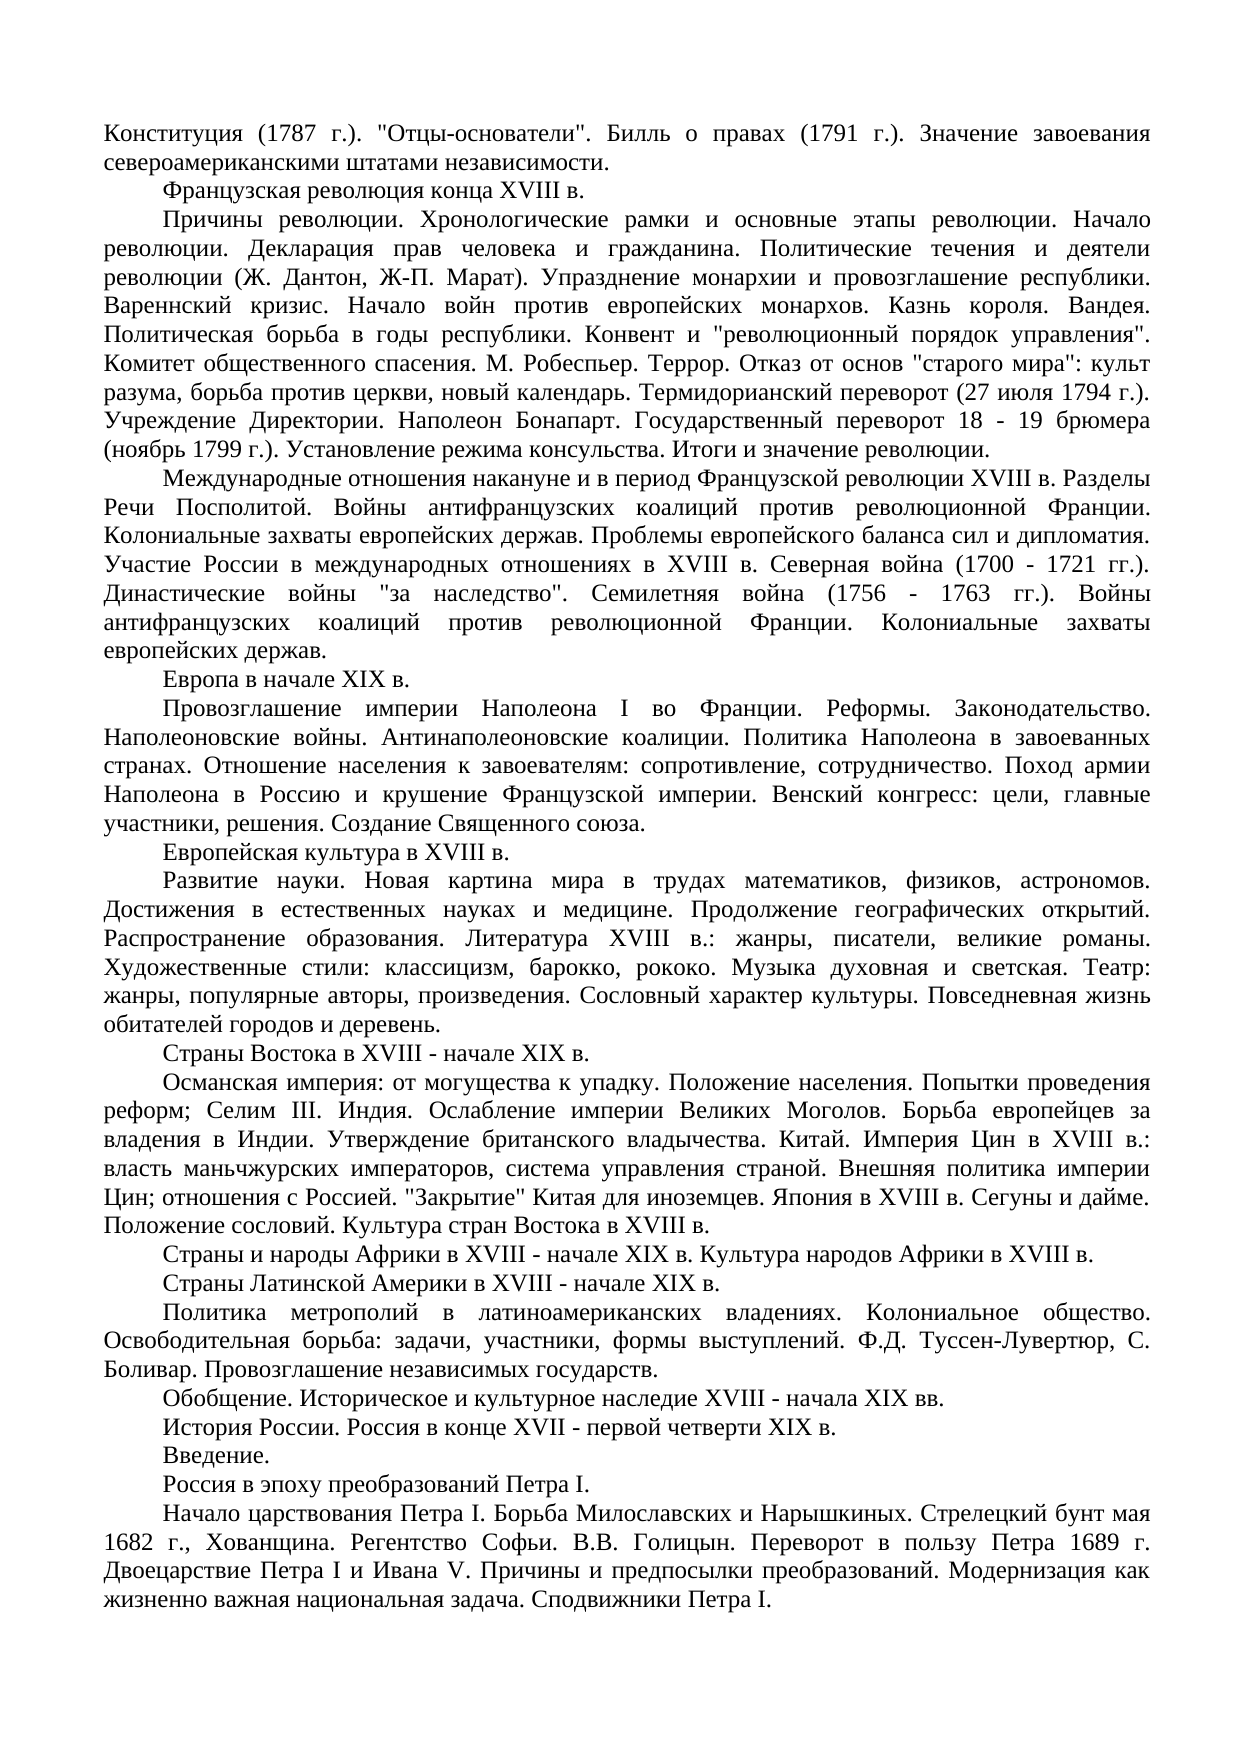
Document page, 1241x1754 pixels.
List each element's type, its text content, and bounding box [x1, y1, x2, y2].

text Политика метрополий в латиноамериканских владениях. Колониальное общество. Освободительная борьба: задачи, участники, формы выступлений. Ф.Д. Туссен-Лувертюр, С. Боливар. Провозглашение независимых государств. [103, 1297, 1152, 1383]
text Международные отношения накануне и в период Французской революции XVIII в. Разделы Речи Посполитой. Войны антифранцузских коалиций против революционной Франции. Колониальные захваты европейских держав. Проблемы европейского баланса сил и дипломатия. Участие России в международных отношениях в XVIII в. Северная война (1700 - 1721 гг.). Династические войны "за наследство". Семилетняя война (1756 - 1763 гг.). Войны антифранцузских коалиций против революционной Франции. Колониальные захваты европейских держав. [103, 463, 1152, 664]
text Введение. [103, 1441, 1152, 1469]
text Причины революции. Хронологические рамки и основные этапы революции. Начало революции. Декларация прав человека и гражданина. Политические течения и деятели революции (Ж. Дантон, Ж-П. Марат). Упразднение монархии и провозглашение республики. Вареннский кризис. Начало войн против европейских монархов. Казнь короля. Вандея. Политическая борьба в годы республики. Конвент и "революционный порядок управления". Комитет общественного спасения. М. Робеспьер. Террор. Отказ от основ "старого мира": культ разума, борьба против церкви, новый календарь. Термидорианский переворот (27 июля 1794 г.). Учреждение Директории. Наполеон Бонапарт. Государственный переворот 18 - 19 брюмера (ноябрь 1799 г.). Установление режима консульства. Итоги и значение революции. [103, 204, 1152, 463]
text Развитие науки. Новая картина мира в трудах математиков, физиков, астрономов. Достижения в естественных науках и медицине. Продолжение географических открытий. Распространение образования. Литература XVIII в.: жанры, писатели, великие романы. Художественные стили: классицизм, барокко, рококо. Музыка духовная и светская. Театр: жанры, популярные авторы, произведения. Сословный характер культуры. Повседневная жизнь обитателей городов и деревень. [103, 866, 1152, 1038]
text Страны Востока в XVIII - начале XIX в. [103, 1038, 1152, 1067]
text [103, 118, 1152, 176]
text Страны и народы Африки в XVIII - начале XIX в. Культура народов Африки в XVIII в. [103, 1239, 1152, 1268]
text Россия в эпоху преобразований Петра I. [103, 1469, 1152, 1498]
text Провозглашение империи Наполеона I во Франции. Реформы. Законодательство. Наполеоновские войны. Антинаполеоновские коалиции. Политика Наполеона в завоеванных странах. Отношение населения к завоевателям: сопротивление, сотрудничество. Поход армии Наполеона в Россию и крушение Французской империи. Венский конгресс: цели, главные участники, решения. Создание Священного союза. [103, 693, 1152, 837]
text Страны Латинской Америки в XVIII - начале XIX в. [103, 1268, 1152, 1297]
text Обобщение. Историческое и культурное наследие XVIII - начала XIX вв. [103, 1383, 1152, 1412]
text Начало царствования Петра I. Борьба Милославских и Нарышкиных. Стрелецкий бунт мая 1682 г., Хованщина. Регентство Софьи. В.В. Голицын. Переворот в пользу Петра 1689 г. Двоецарствие Петра I и Ивана V. Причины и предпосылки преобразований. Модернизация как жизненно важная национальная задача. Сподвижники Петра I. [103, 1498, 1152, 1613]
text Европа в начале XIX в. [103, 664, 1152, 693]
text Французская революция конца XVIII в. [103, 176, 1152, 204]
text Османская империя: от могущества к упадку. Положение населения. Попытки проведения реформ; Селим III. Индия. Ослабление империи Великих Моголов. Борьба европейцев за владения в Индии. Утверждение британского владычества. Китай. Империя Цин в XVIII в.: власть маньчжурских императоров, система управления страной. Внешняя политика империи Цин; отношения с Россией. "Закрытие" Китая для иноземцев. Япония в XVIII в. Сегуны и дайме. Положение сословий. Культура стран Востока в XVIII в. [103, 1067, 1152, 1239]
text Европейская культура в XVIII в. [103, 837, 1152, 866]
text История России. Россия в конце XVII - первой четверти XIX в. [103, 1412, 1152, 1441]
